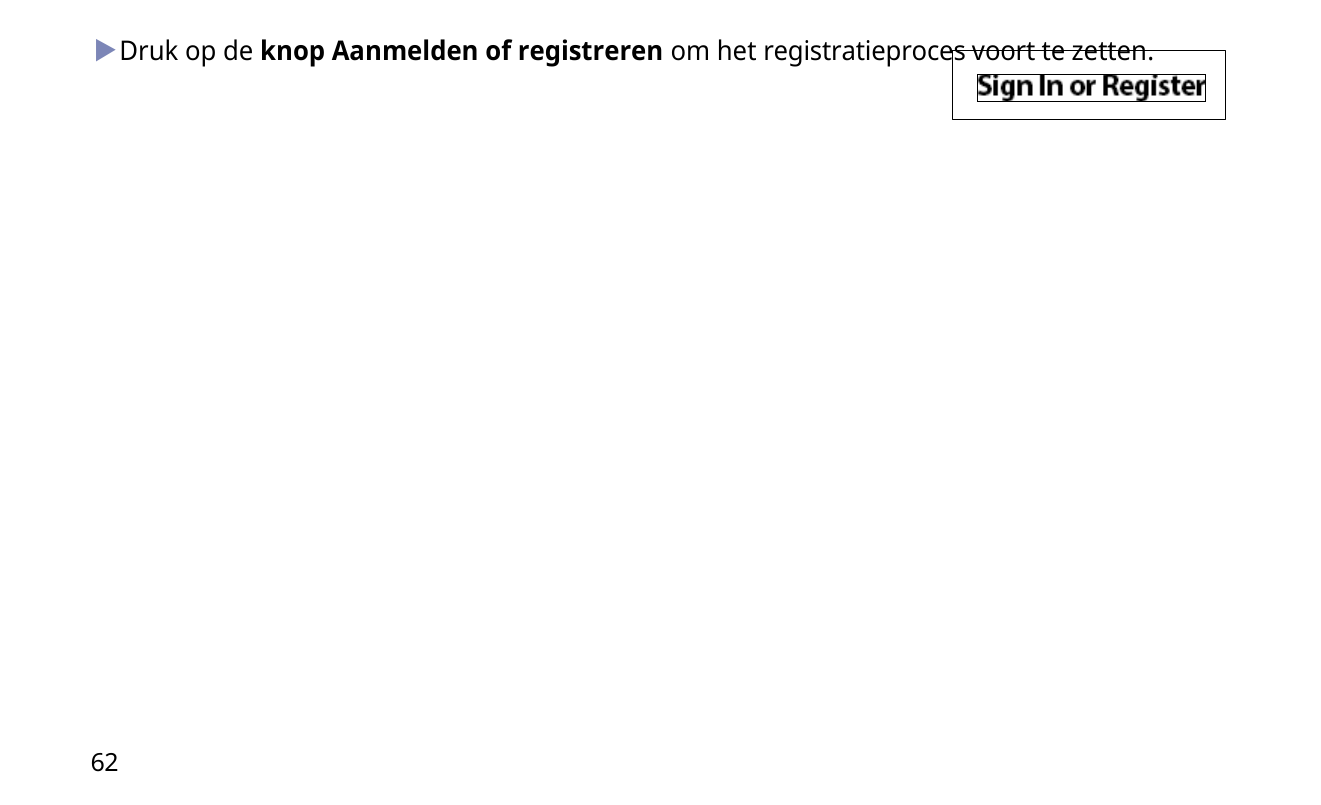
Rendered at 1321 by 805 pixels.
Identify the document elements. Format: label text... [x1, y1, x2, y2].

list Druk op de knop Aanmelden of registreren om het registratieproces voort te zetten. [93, 31, 1258, 68]
picture [978, 75, 1205, 101]
